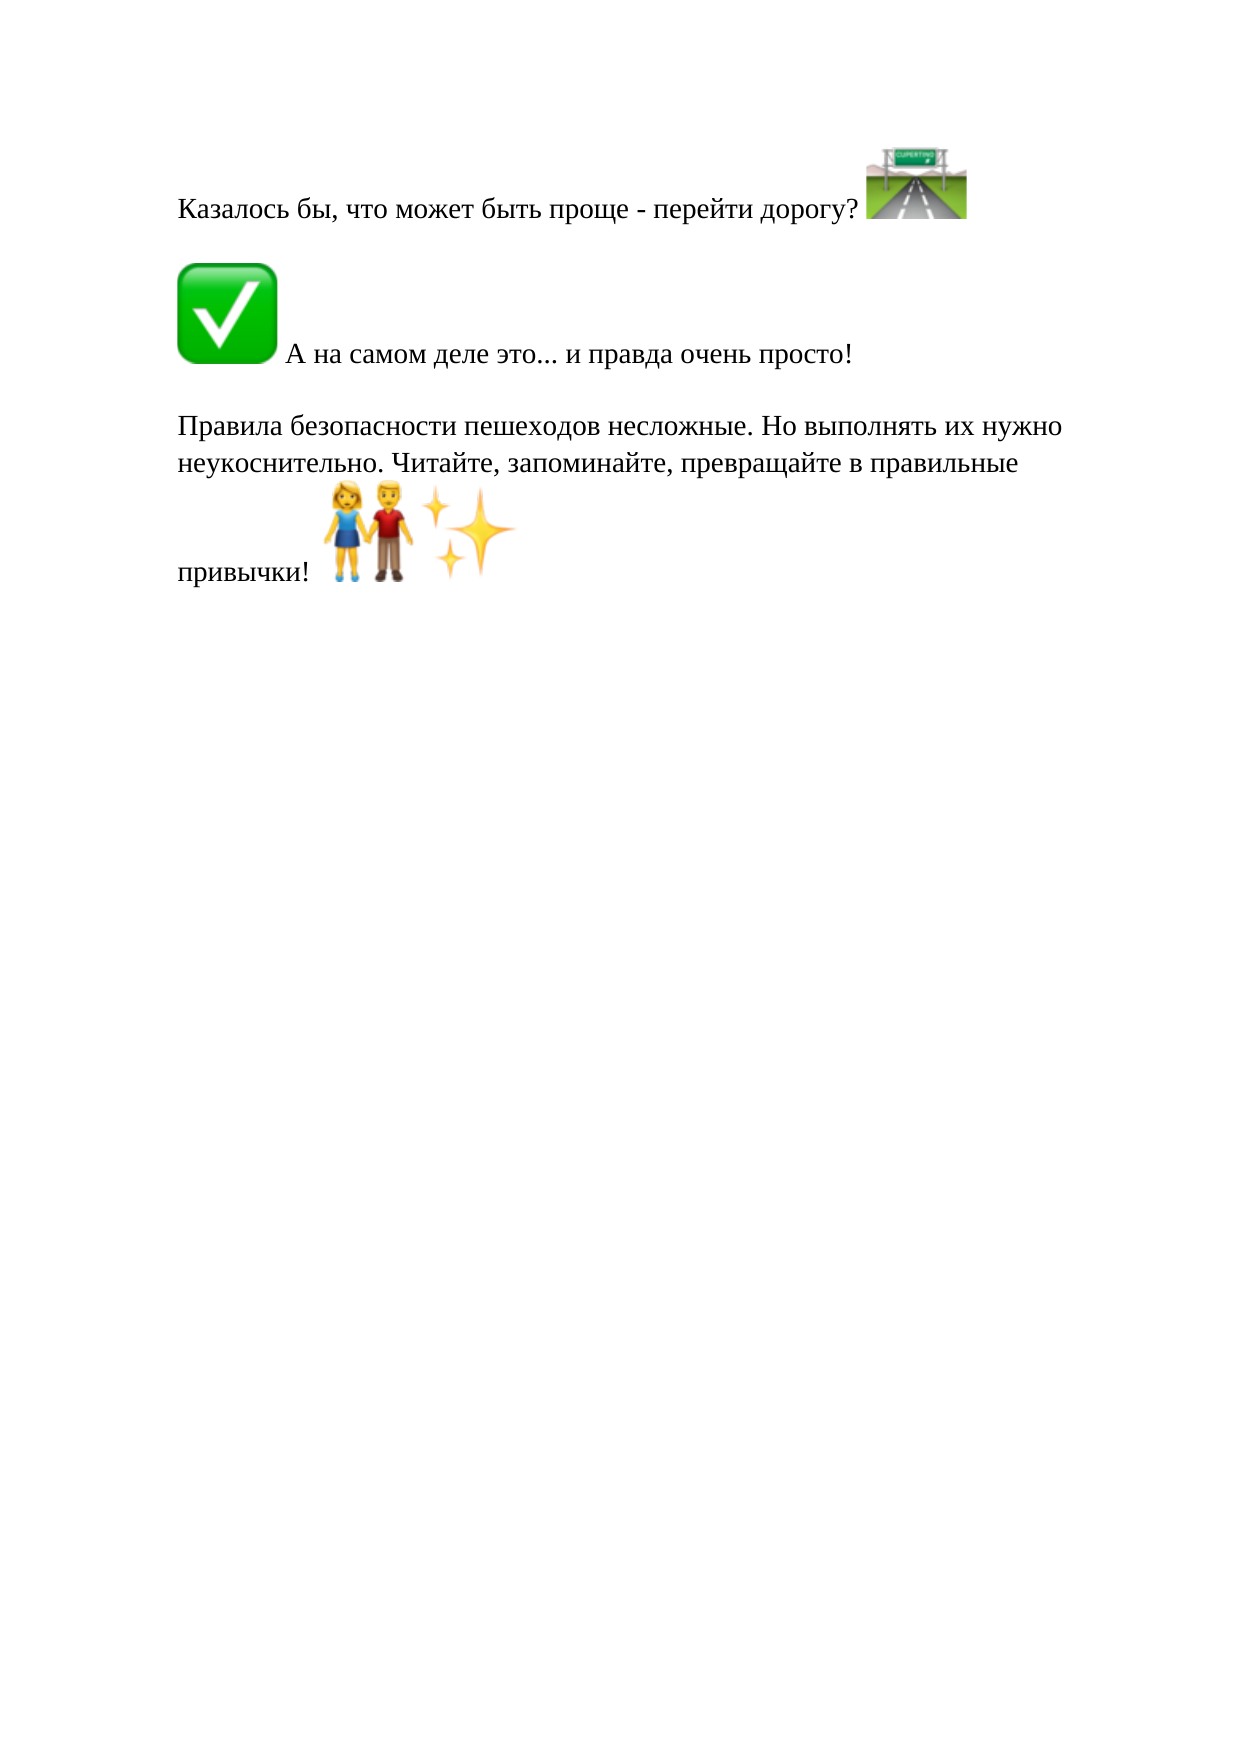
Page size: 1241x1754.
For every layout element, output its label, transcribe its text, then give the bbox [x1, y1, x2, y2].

picture [866, 118, 967, 219]
text Казалось бы, что может быть проще - перейти дорогу? А на самом деле это... и правда очень просто! Правила безопасности пешеходов несложные. Но выполнять их нужно неукоснительно. Читайте, запоминайте, превращайте в правильные привычки! [177, 118, 1152, 587]
picture [177, 263, 278, 364]
picture [317, 480, 519, 582]
